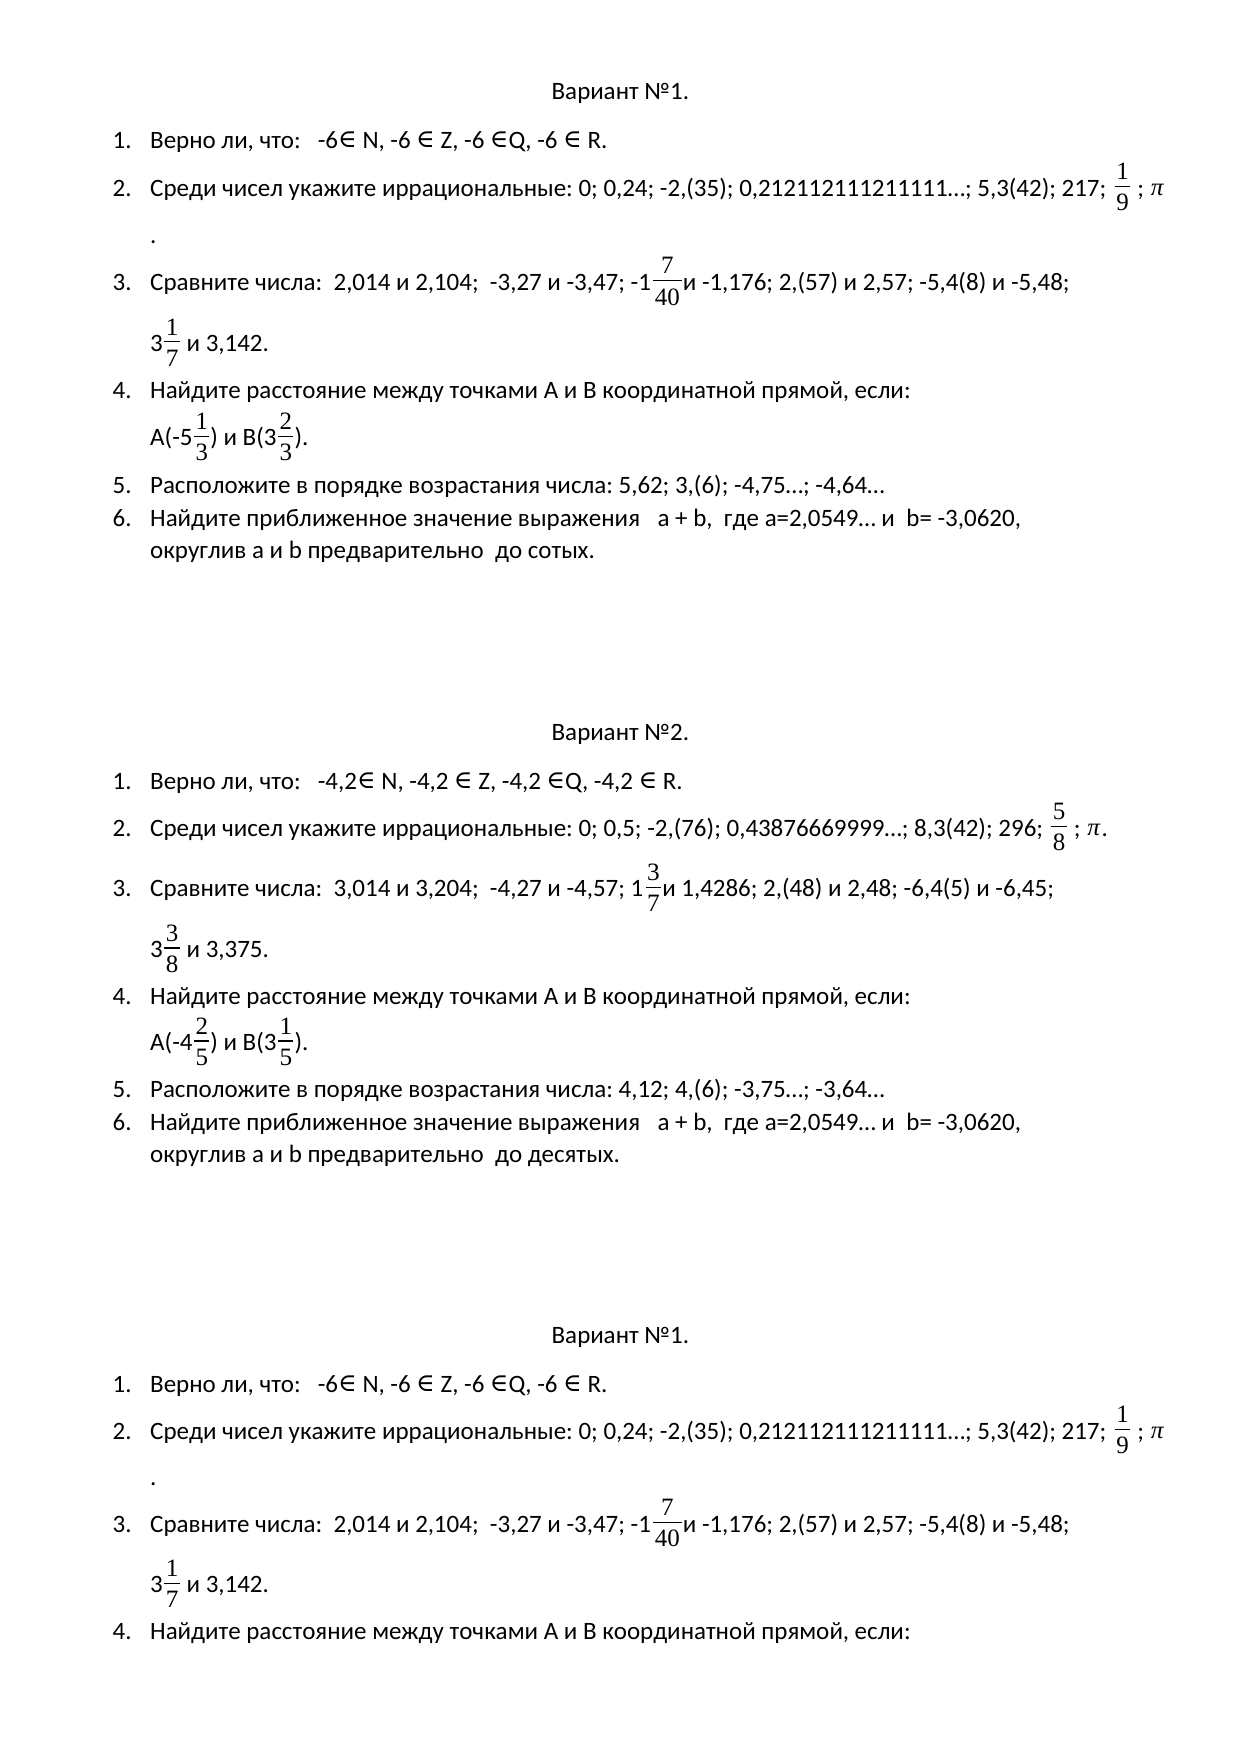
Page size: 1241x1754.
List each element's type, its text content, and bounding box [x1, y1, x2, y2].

list Верно ли, что: -4,2 N, -4,2 Z, -4,2 Q, -4,2 R. [112, 765, 1165, 796]
text Вариант №2. [75, 716, 1165, 746]
list Расположите в порядке возрастания числа: 4,12; 4,(6); -3,75…; -3,64… [112, 1073, 1165, 1104]
list Сравните числа: 2,014 и 2,104; -3,27 и -3,47; -1и -1,176; 2,(57) и 2,57; -5,4(8) и -5,48; 3 и 3,142. [112, 252, 1165, 372]
list Найдите расстояние между точками А и В координатной прямой, если: [112, 1615, 1165, 1646]
list А(-4) и В(3). [150, 1012, 1165, 1071]
list Среди чисел укажите иррациональные: 0; 0,24; -2,(35); 0,212112111211111…; 5,3(42); 217; ; . [112, 1401, 1165, 1492]
list Среди чисел укажите иррациональные: 0; 0,5; -2,(76); 0,43876669999…; 8,3(42); 296; ; . [112, 798, 1165, 857]
list Сравните числа: 3,014 и 3,204; -4,27 и -4,57; 1и 1,4286; 2,(48) и 2,48; -6,4(5) и -6,45; 3 и 3,375. [112, 858, 1165, 978]
list Найдите приближенное значение выражения a + b, где a=2,0549… и b= -3,0620, округлив a и b предварительно до десятых. [112, 1106, 1165, 1169]
list Найдите расстояние между точками А и В координатной прямой, если: [112, 374, 1165, 405]
list Найдите расстояние между точками А и В координатной прямой, если: [112, 980, 1165, 1010]
list Верно ли, что: -6 N, -6 Z, -6 Q, -6 R. [112, 1368, 1165, 1399]
list Среди чисел укажите иррациональные: 0; 0,24; -2,(35); 0,212112111211111…; 5,3(42); 217; ; . [112, 157, 1165, 249]
text Вариант №1. [75, 75, 1165, 106]
list Найдите приближенное значение выражения a + b, где a=2,0549… и b= -3,0620, округлив a и b предварительно до сотых. [112, 502, 1165, 565]
text Вариант №1. [75, 1319, 1165, 1349]
list А(-5) и В(3). [150, 407, 1165, 466]
list Сравните числа: 2,014 и 2,104; -3,27 и -3,47; -1и -1,176; 2,(57) и 2,57; -5,4(8) и -5,48; 3 и 3,142. [112, 1494, 1165, 1613]
list Расположите в порядке возрастания числа: 5,62; 3,(6); -4,75…; -4,64… [112, 469, 1165, 499]
list Верно ли, что: -6 N, -6 Z, -6 Q, -6 R. [112, 124, 1165, 155]
